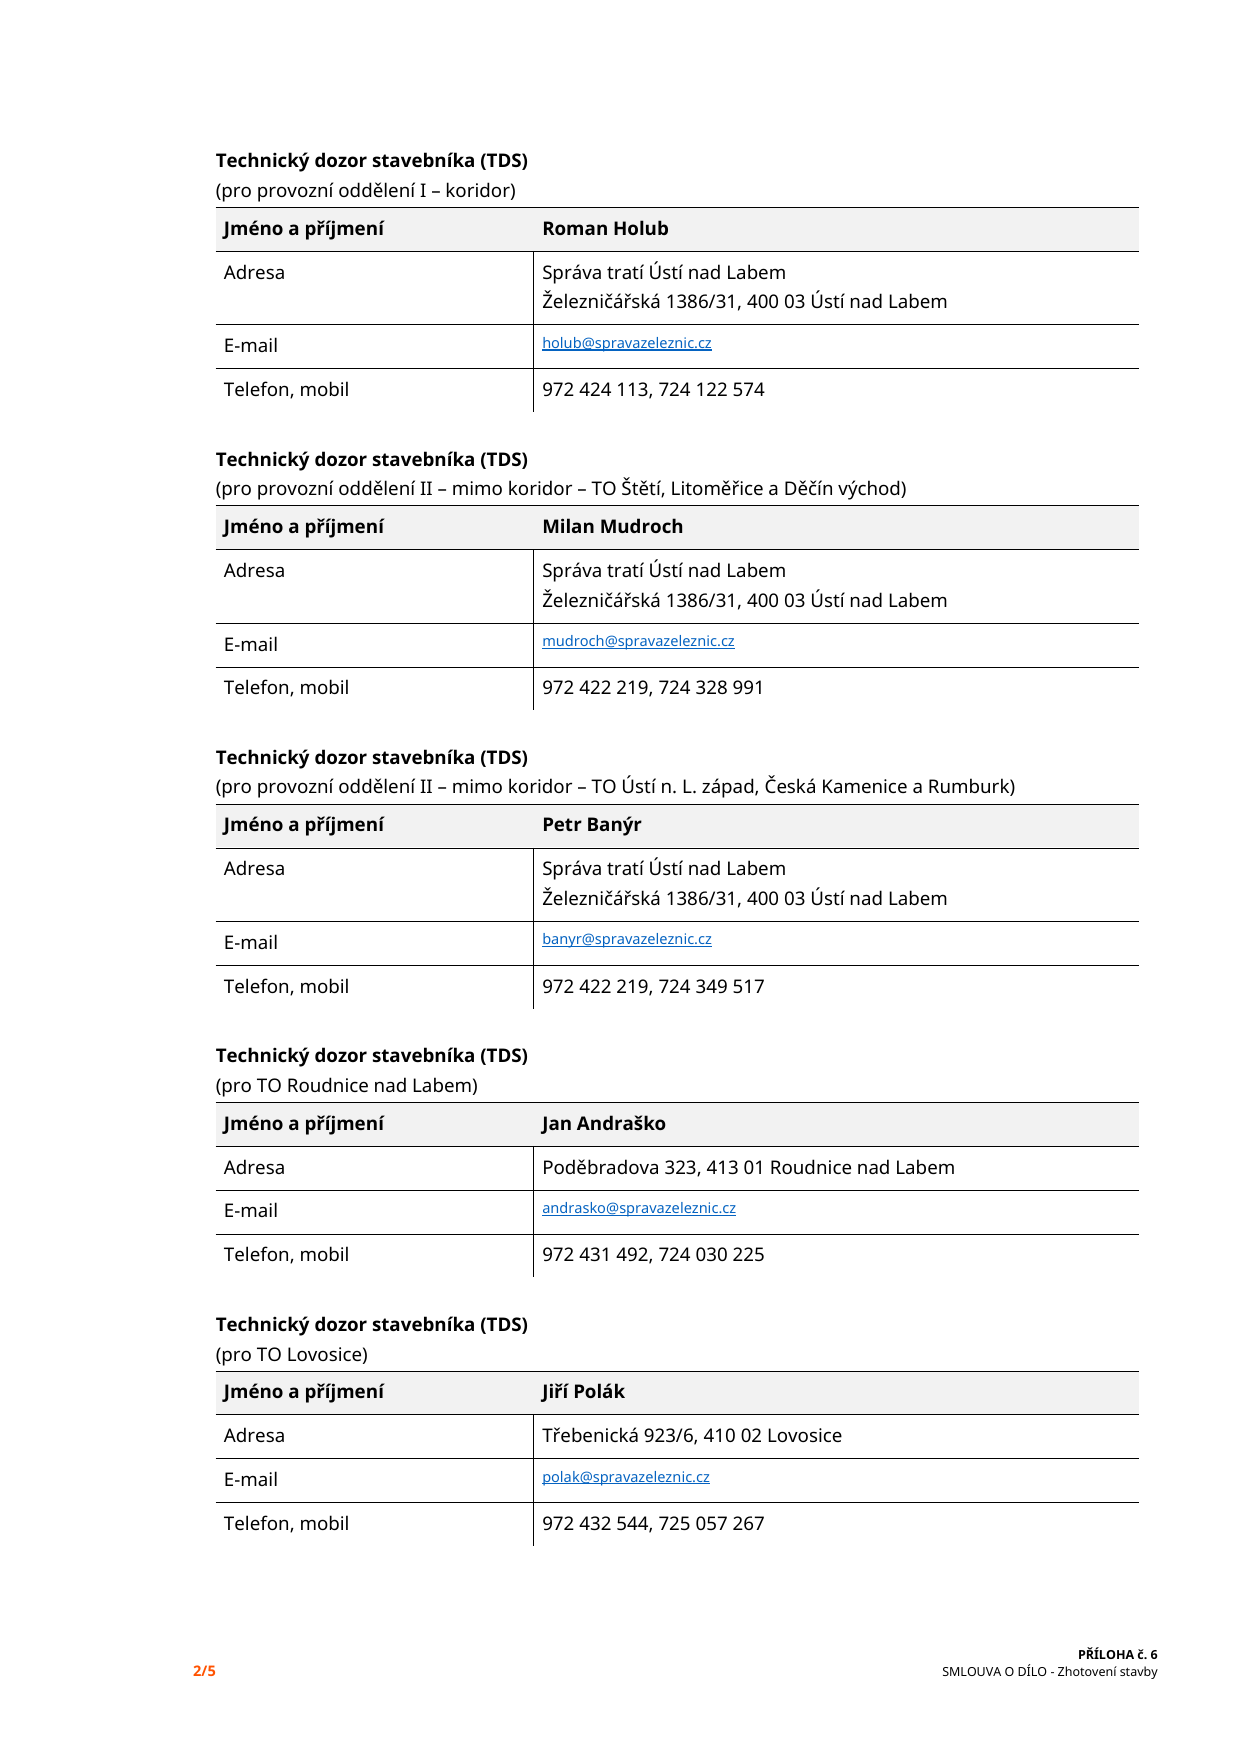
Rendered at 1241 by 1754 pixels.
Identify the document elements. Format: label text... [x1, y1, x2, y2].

text Technický dozor stavebníka (TDS) [216, 1311, 1093, 1337]
table_cell 972 424 113, 724 122 574 [534, 369, 1139, 412]
table_cell banyr@spravazeleznic.cz [534, 922, 1139, 965]
table_header Roman Holub [534, 208, 1139, 251]
table_cell E-mail [216, 624, 533, 666]
text (pro TO Roudnice nad Labem) [216, 1072, 1093, 1098]
table_cell polak@spravazeleznic.cz [534, 1459, 1139, 1502]
table_header Jiří Polák [534, 1372, 1139, 1414]
table_cell Správa tratí Ústí nad Labem Železničářská 1386/31, 400 03 Ústí nad Labem [534, 252, 1139, 324]
table_cell E-mail [216, 922, 533, 965]
table_cell 972 422 219, 724 328 991 [534, 668, 1139, 710]
table_cell Adresa [216, 1147, 533, 1189]
table_cell Adresa [216, 252, 533, 324]
table_cell holub@spravazeleznic.cz [534, 325, 1139, 368]
table_cell E-mail [216, 1191, 533, 1233]
text (pro provozní oddělení II – mimo koridor – TO Ústí n. L. západ, Česká Kamenice a Rumburk) [216, 774, 1093, 799]
table_header Jan Andraško [534, 1103, 1139, 1146]
table_header Petr Banýr [534, 805, 1139, 847]
table_header Jméno a příjmení [216, 208, 534, 251]
table_cell Poděbradova 323, 413 01 Roudnice nad Labem [534, 1147, 1139, 1189]
text (pro provozní oddělení II – mimo koridor – TO Štětí, Litoměřice a Děčín východ) [216, 476, 1093, 501]
table_header Jméno a příjmení [216, 1372, 534, 1414]
table_cell Telefon, mobil [216, 966, 533, 1009]
table_cell 972 431 492, 724 030 225 [534, 1235, 1139, 1277]
table_cell andrasko@spravazeleznic.cz [534, 1191, 1139, 1233]
table_cell Adresa [216, 849, 533, 921]
table_header Jméno a příjmení [216, 506, 534, 549]
table_header Jméno a příjmení [216, 805, 534, 847]
table_cell Správa tratí Ústí nad Labem Železničářská 1386/31, 400 03 Ústí nad Labem [534, 550, 1139, 623]
table_header Jméno a příjmení [216, 1103, 534, 1146]
table_cell E-mail [216, 1459, 533, 1502]
table_cell Telefon, mobil [216, 1503, 533, 1546]
text Technický dozor stavebníka (TDS) [216, 1042, 1093, 1068]
table_cell Telefon, mobil [216, 1235, 533, 1277]
table_cell 972 422 219, 724 349 517 [534, 966, 1139, 1009]
text Technický dozor stavebníka (TDS) [216, 147, 1093, 173]
table_cell mudroch@spravazeleznic.cz [534, 624, 1139, 666]
table_cell Správa tratí Ústí nad Labem Železničářská 1386/31, 400 03 Ústí nad Labem [534, 849, 1139, 921]
table_cell Třebenická 923/6, 410 02 Lovosice [534, 1415, 1139, 1458]
table_cell E-mail [216, 325, 533, 368]
table_cell Adresa [216, 1415, 533, 1458]
table_header Milan Mudroch [534, 506, 1139, 549]
text (pro TO Lovosice) [216, 1341, 1093, 1366]
table_cell Adresa [216, 550, 533, 623]
text (pro provozní oddělení I – koridor) [216, 177, 1093, 203]
text Technický dozor stavebníka (TDS) [216, 446, 1093, 471]
table_cell Telefon, mobil [216, 668, 533, 710]
table_cell 972 432 544, 725 057 267 [534, 1503, 1139, 1546]
table_cell Telefon, mobil [216, 369, 533, 412]
text Technický dozor stavebníka (TDS) [216, 744, 1093, 770]
